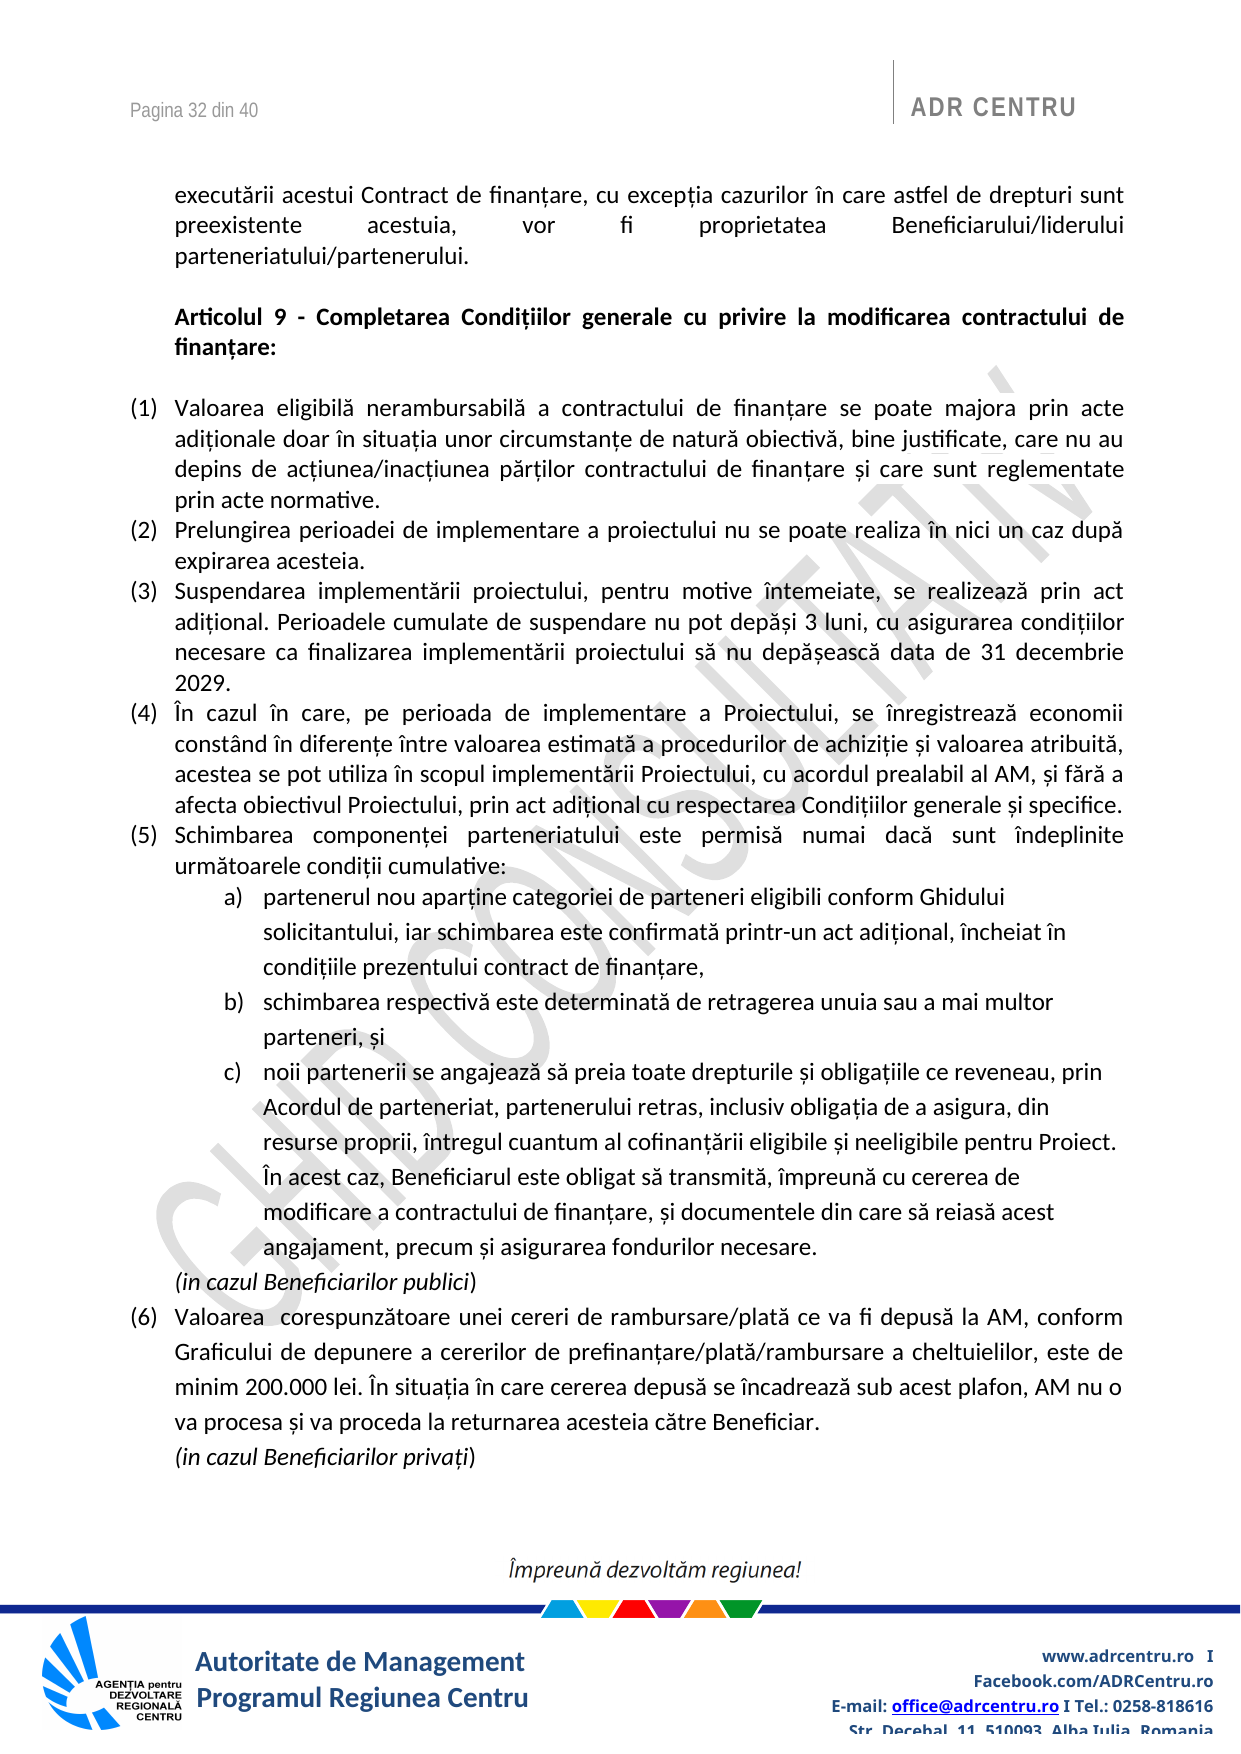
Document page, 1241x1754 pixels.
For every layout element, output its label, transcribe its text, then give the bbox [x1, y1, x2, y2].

list Prelungirea perioadei de implementare a proiectului nu se poate realiza în nici un caz după expirarea acesteia. [130, 514, 1125, 576]
picture [574, 1600, 1241, 1618]
list Valoarea corespunzătoare unei cereri de rambursare/plată ce va fi depusă la AM, conform Graficului de depunere a cererilor de prefinanțare/plată/rambursare a cheltuielilor, este de minim 200.000 lei. În situația în care cererea depusă se încadrează sub acest plafon, AM nu o va procesa și va proceda la returnarea acesteia către Beneficiar. [130, 1301, 1125, 1436]
list Suspendarea implementării proiectului, pentru motive întemeiate, se realizează prin act adiţional. Perioadele cumulate de suspendare nu pot depăşi 3 luni, cu asigurarea condiţiilor necesare ca finalizarea implementării proiectului să nu depăşească data de 31 decembrie 2029. [130, 576, 1125, 698]
list partenerul nou aparține categoriei de parteneri eligibili conform Ghidului solicitantului, iar schimbarea este confirmată printr-un act adiţional, încheiat în condiţiile prezentului contract de finanțare, [223, 881, 1125, 981]
picture [495, 1556, 814, 1583]
list Valoarea eligibilă nerambursabilă a contractului de finanţare se poate majora prin acte adiţionale doar în situaţia unor circumstanţe de natură obiectivă, bine justificate, care nu au depins de acţiunea/inacţiunea părţilor contractului de finanţare şi care sunt reglementate prin acte normative. [130, 392, 1125, 514]
list schimbarea respectivă este determinată de retragerea unuia sau a mai multor parteneri, şi [223, 986, 1125, 1051]
list În cazul în care, pe perioada de implementare a Proiectului, se înregistrează economii constând în diferențe între valoarea estimată a procedurilor de achiziție și valoarea atribuită, acestea se pot utiliza în scopul implementării Proiectului, cu acordul prealabil al AM, și fără a afecta obiectivul Proiectului, prin act adițional cu respectarea Condițiilor generale și specifice. [130, 698, 1125, 820]
picture [0, 1600, 550, 1730]
list (in cazul Beneficiarilor publici) [174, 1266, 1125, 1296]
list Schimbarea componenţei parteneriatului este permisă numai dacă sunt îndeplinite următoarele condiţii cumulative: [130, 820, 1125, 881]
list noii partenerii se angajează să preia toate drepturile şi obligaţiile ce reveneau, prin Acordul de parteneriat, partenerului retras, inclusiv obligaţia de a asigura, din resurse proprii, întregul cuantum al cofinanţării eligibile şi neeligibile pentru Proiect. În acest caz, Beneficiarul este obligat să transmită, împreună cu cererea de modificare a contractului de finanțare, şi documentele din care să reiasă acest angajament, precum şi asigurarea fondurilor necesare. [223, 1056, 1125, 1261]
list (in cazul Beneficiarilor privați) [174, 1441, 1125, 1471]
text Articolul 9 - Completarea Condițiilor generale cu privire la modificarea contractului de finanțare: [174, 301, 1125, 362]
